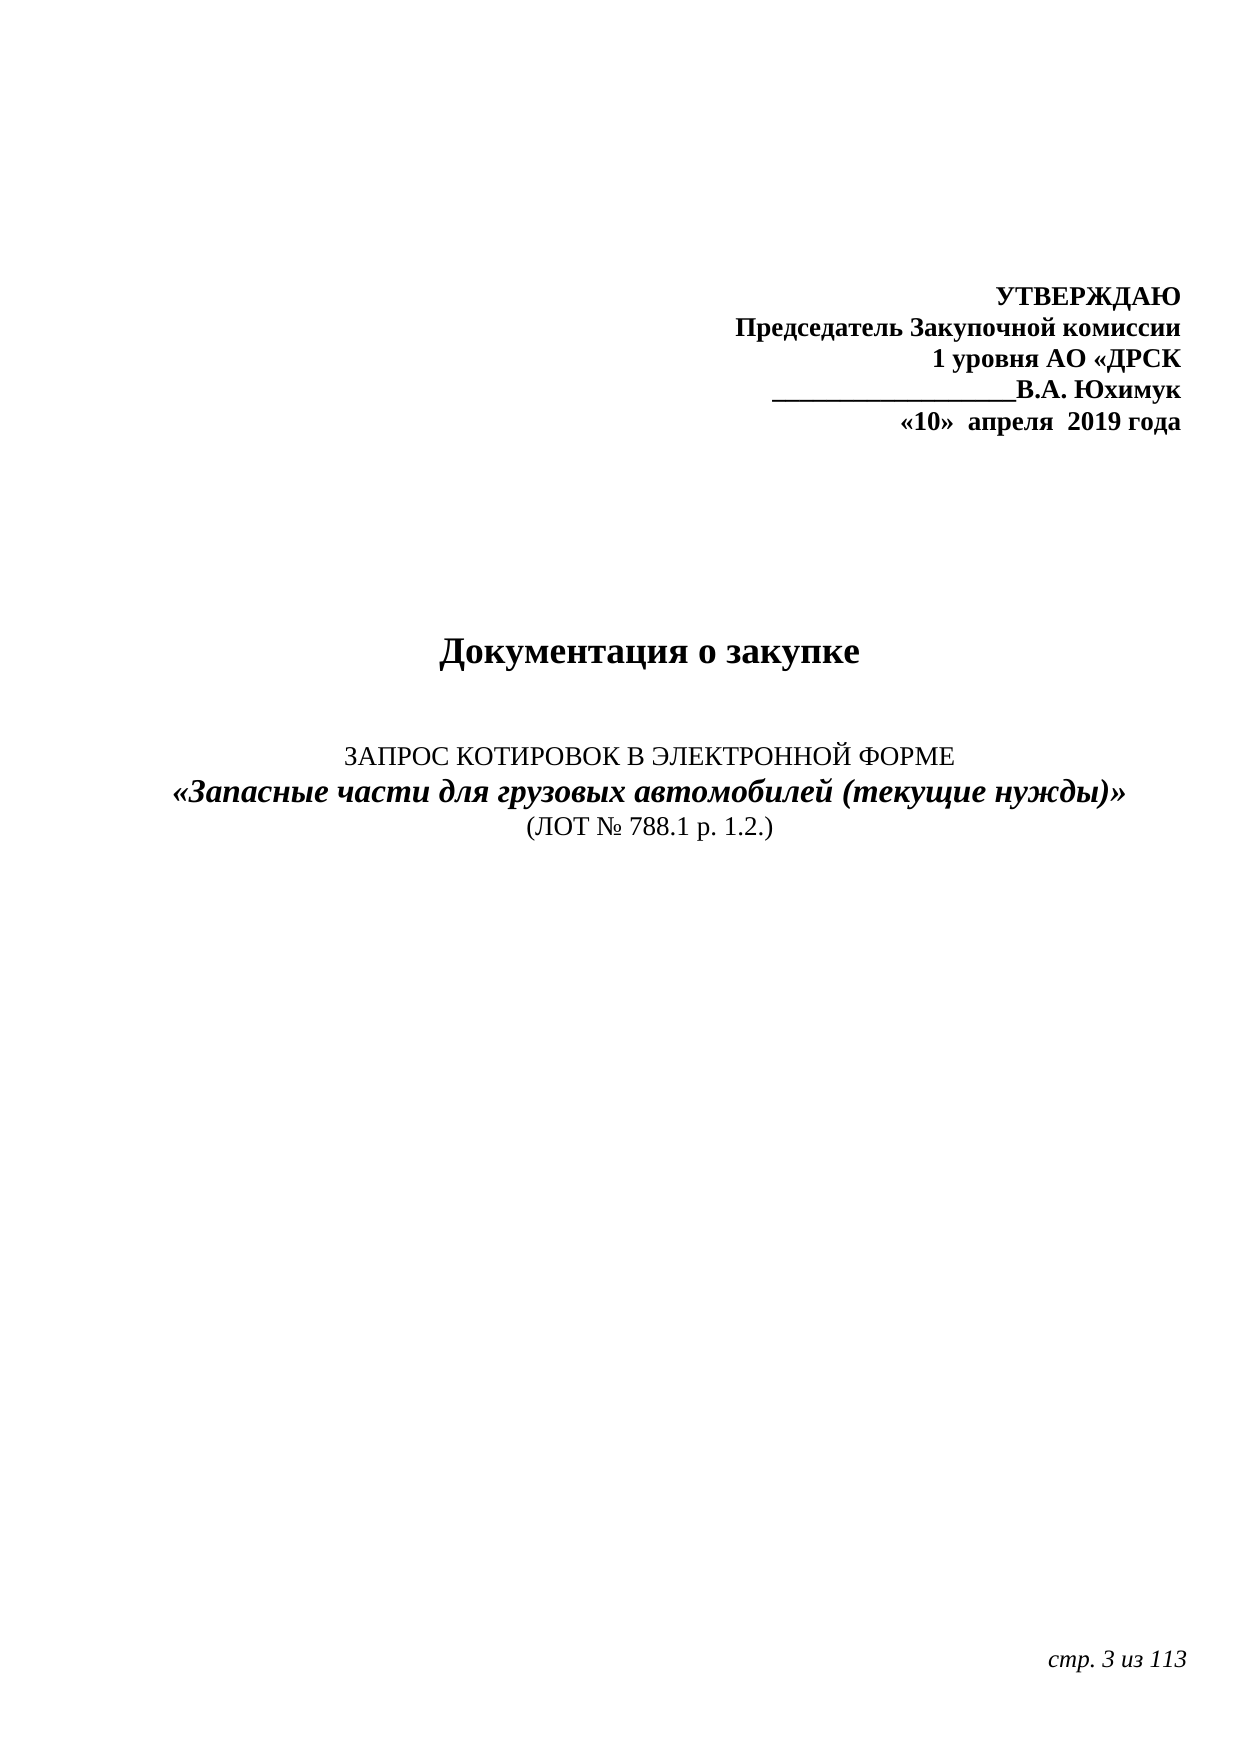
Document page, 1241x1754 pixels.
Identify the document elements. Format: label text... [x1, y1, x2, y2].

text __________________В.А. Юхимук [474, 374, 1181, 405]
text «10» апреля 2019 года [474, 405, 1181, 436]
text Документация о закупке [118, 628, 1181, 671]
text УТВЕРЖДАЮ [474, 280, 1181, 311]
text Председатель Закупочной комиссии [475, 311, 1181, 342]
text ЗАПРОС КОТИРОВОК В ЭЛЕКТРОННОЙ ФОРМЕ [118, 740, 1181, 771]
text (ЛОТ № 788.1 р. 1.2.) [118, 809, 1181, 841]
text «Запасные части для грузовых автомобилей (текущие нужды)» [118, 771, 1181, 809]
text 1 уровня АО «ДРСК [474, 342, 1181, 374]
